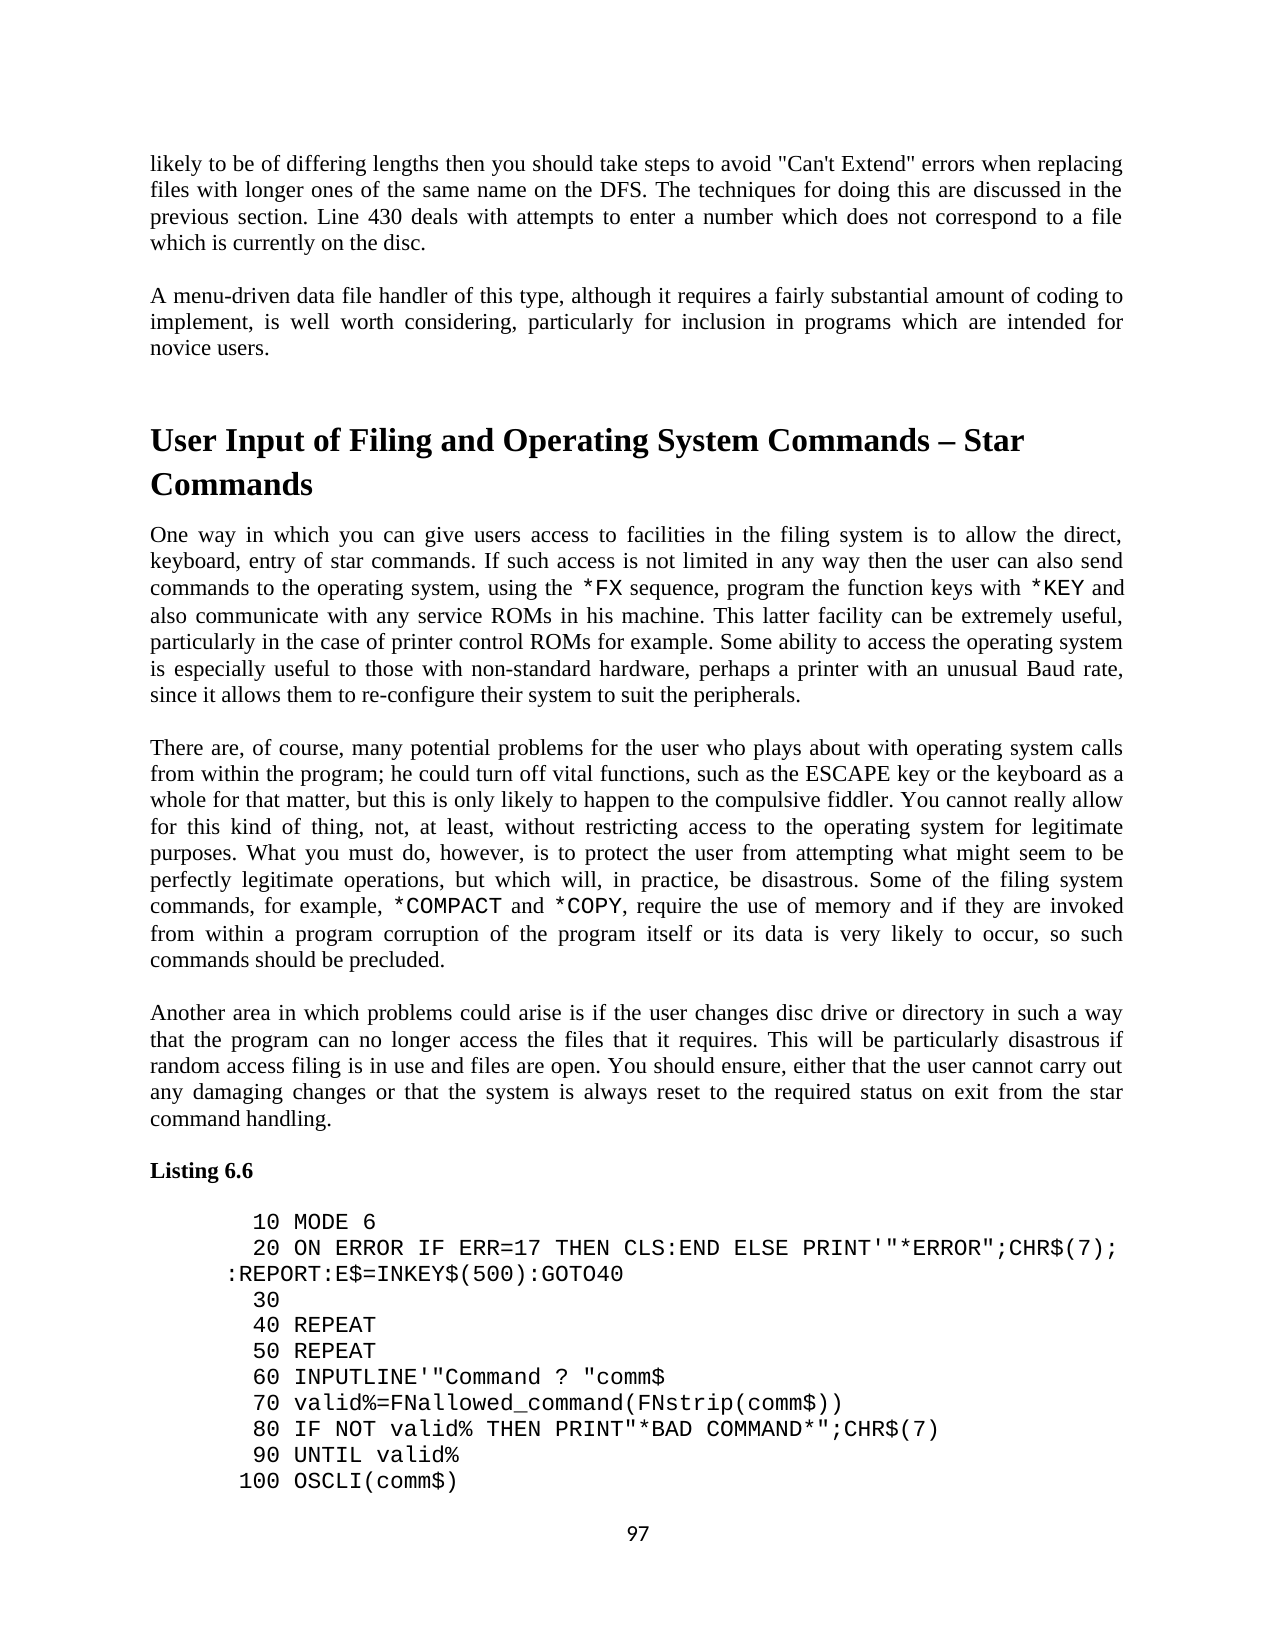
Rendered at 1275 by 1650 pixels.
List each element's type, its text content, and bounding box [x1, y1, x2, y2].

text Another area in which problems could arise is if the user changes disc drive or directory in such a way that the program can no longer access the files that it requires. This will be particularly disastrous if random access filing is in use and files are open. You should ensure, either that the user cannot carry out any damaging changes or that the system is always reset to the required status on exit from the star command handling. [150, 999, 1125, 1131]
text :REPORT:E$=INKEY$(500):GOTO40 [225, 1262, 1125, 1288]
text 10 MODE 6 [225, 1210, 1125, 1236]
text There are, of course, many potential problems for the user who plays about with operating system calls from within the program; he could turn off vital functions, such as the ESCAPE key or the keyboard as a whole for that matter, but this is only likely to happen to the compulsive fiddler. You cannot really allow for this kind of thing, not, at least, without restricting access to the operating system for legitimate purposes. What you must do, however, is to protect the user from attempting what might seem to be perfectly legitimate operations, but which will, in practice, be disastrous. Some of the filing system commands, for example, *COMPACT and *COPY, require the use of memory and if they are invoked from within a program corruption of the program itself or its data is very likely to occur, so such commands should be precluded. [150, 734, 1125, 973]
text 80 IF NOT valid% THEN PRINT"*BAD COMMAND*";CHR$(7) [225, 1418, 1125, 1443]
text 30 [225, 1288, 1125, 1314]
text 70 valid%=FNallowed_command(FNstrip(comm$)) [225, 1392, 1125, 1418]
subtitle User Input of Filing and Operating System Commands – Star Commands [150, 421, 1125, 503]
text Listing 6.6 [150, 1157, 1125, 1184]
text A menu-driven data file handler of this type, although it requires a fairly substantial amount of coding to implement, is well worth considering, particularly for inclusion in programs which are intended for novice users. [150, 282, 1125, 361]
text 20 ON ERROR IF ERR=17 THEN CLS:END ELSE PRINT'"*ERROR";CHR$(7); [225, 1236, 1125, 1262]
text 100 OSCLI(comm$) [225, 1469, 1125, 1495]
text 60 INPUTLINE'"Command ? "comm$ [225, 1366, 1125, 1392]
text One way in which you can give users access to facilities in the filing system is to allow the direct, keyboard, entry of star commands. If such access is not limited in any way then the user can also send commands to the operating system, using the *FX sequence, program the function keys with *KEY and also communicate with any service ROMs in his machine. This latter facility can be extremely useful, particularly in the case of printer control ROMs for example. Some ability to access the operating system is especially useful to those with non-standard hardware, perhaps a printer with an unusual Baud rate, since it allows them to re-configure their system to suit the peripherals. [150, 521, 1125, 707]
text 40 REPEAT [225, 1314, 1125, 1340]
text 50 REPEAT [225, 1340, 1125, 1366]
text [150, 150, 1125, 255]
text 90 UNTIL valid% [225, 1443, 1125, 1469]
